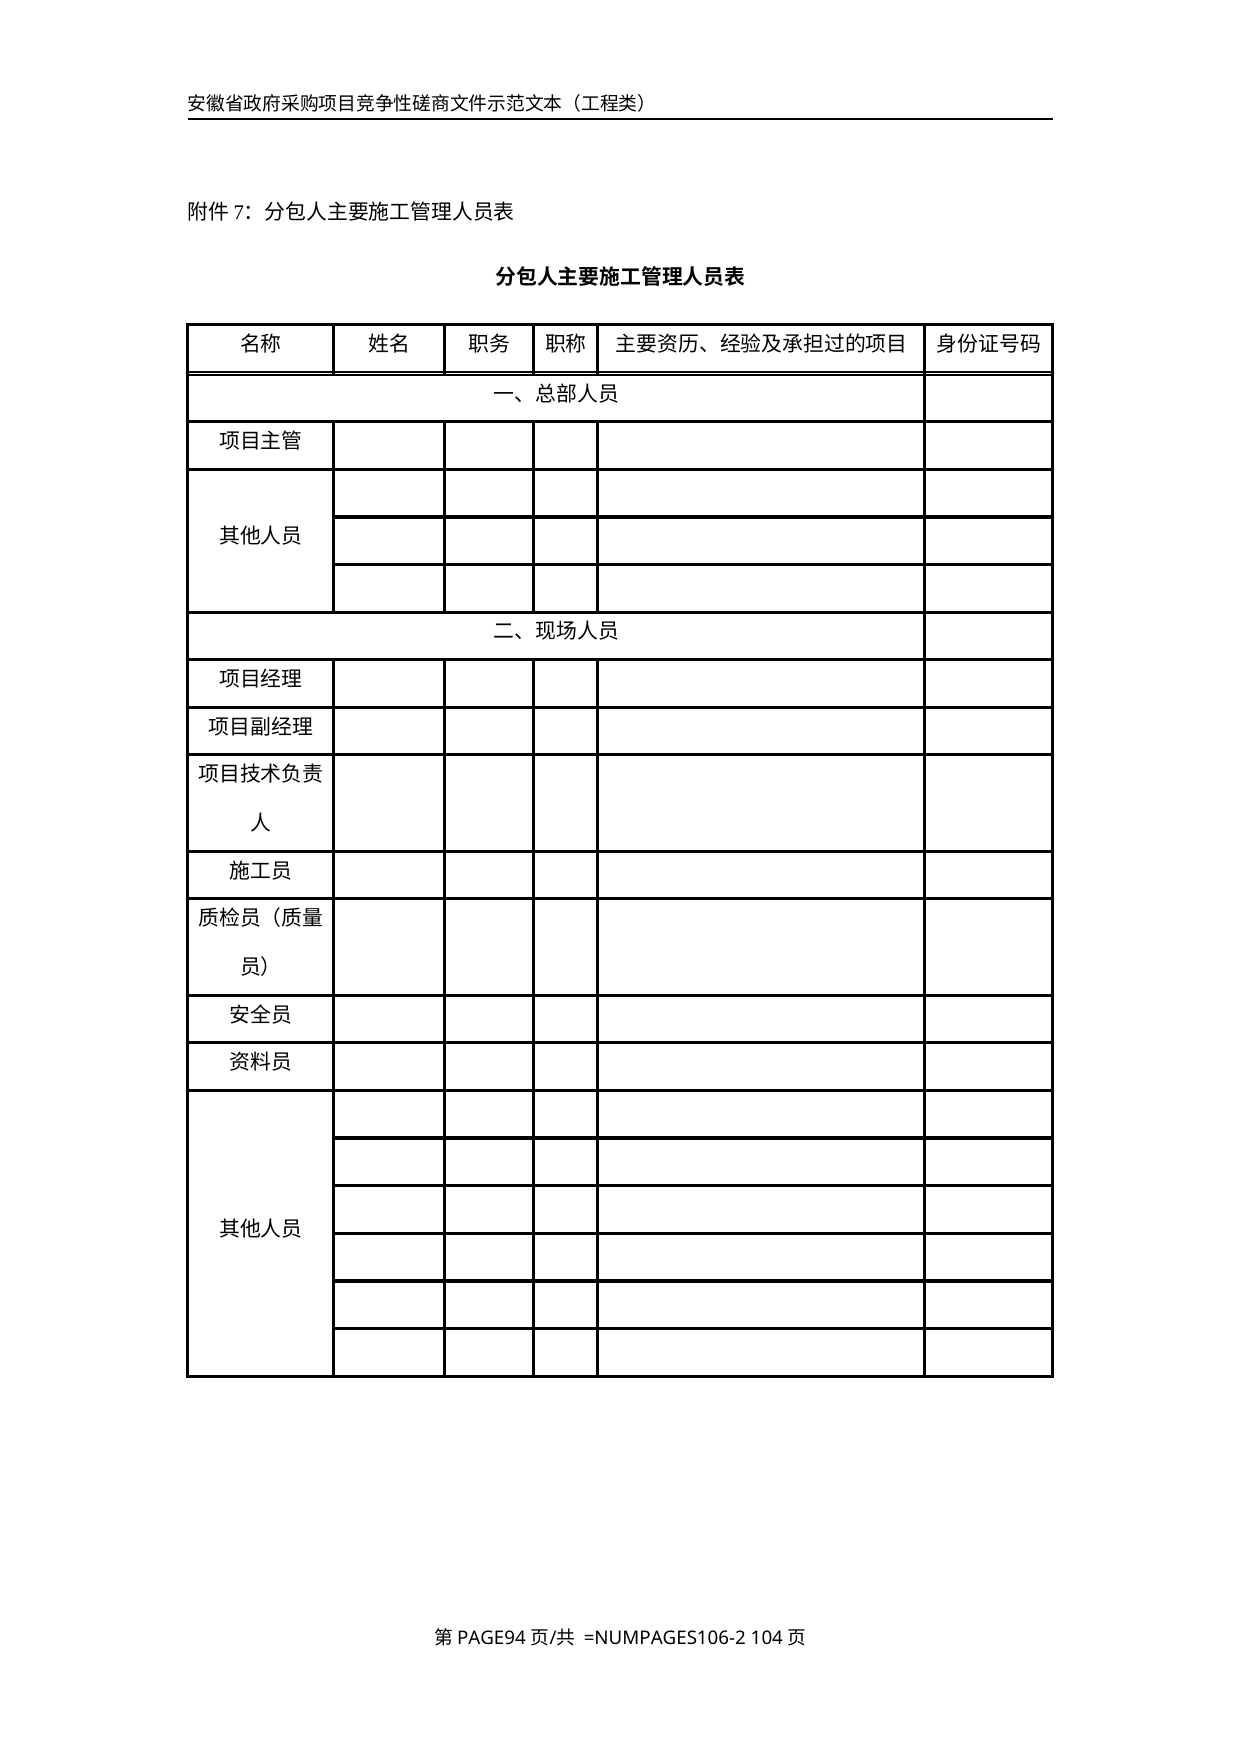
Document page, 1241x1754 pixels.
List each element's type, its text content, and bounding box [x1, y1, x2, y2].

table_cell [446, 709, 532, 753]
table_cell [535, 709, 596, 753]
table_cell 项目副经理 [189, 709, 332, 753]
table_cell 项目主管 [189, 423, 332, 468]
table_cell [535, 661, 596, 706]
table_cell [335, 519, 443, 563]
table_cell [599, 423, 923, 468]
table_cell [446, 997, 532, 1041]
table_header 身份证号码 [926, 326, 1051, 371]
table_cell [599, 566, 923, 611]
table_cell [926, 997, 1051, 1041]
table_cell [335, 1044, 443, 1089]
table_cell 其他人员 [189, 1092, 332, 1374]
table_cell [535, 423, 596, 468]
table_cell [335, 471, 443, 515]
table_cell 安全员 [189, 997, 332, 1041]
table_cell [535, 900, 596, 994]
table_cell 其他人员 [189, 471, 332, 611]
table_header 姓名 [335, 326, 443, 371]
table_cell [446, 1283, 532, 1327]
table_cell [599, 853, 923, 897]
table_cell [446, 1140, 532, 1184]
table_cell [446, 423, 532, 468]
table_cell [926, 661, 1051, 706]
table_cell [535, 756, 596, 850]
table_cell [926, 1283, 1051, 1327]
table_cell [446, 853, 532, 897]
table_cell [446, 566, 532, 611]
table_cell [599, 756, 923, 850]
table_cell [926, 1140, 1051, 1184]
table_header 名称 [189, 326, 332, 371]
table_cell [599, 709, 923, 753]
table_cell [599, 661, 923, 706]
table_cell [535, 566, 596, 611]
table_cell [535, 1283, 596, 1327]
table_cell [926, 423, 1051, 468]
table_cell [335, 423, 443, 468]
table_cell [535, 471, 596, 515]
table_cell [599, 900, 923, 994]
table_cell [926, 376, 1051, 420]
table_cell [599, 1187, 923, 1232]
table_cell [926, 1187, 1051, 1232]
table_cell [446, 1092, 532, 1136]
table_cell [535, 1330, 596, 1374]
table_cell [535, 1140, 596, 1184]
table_cell [446, 1330, 532, 1374]
table_cell [446, 756, 532, 850]
table_cell [446, 661, 532, 706]
table_cell [335, 997, 443, 1041]
table_cell [335, 709, 443, 753]
table_cell [335, 900, 443, 994]
table_cell [926, 900, 1051, 994]
table_cell [446, 1235, 532, 1279]
table_cell [335, 566, 443, 611]
table_cell [926, 853, 1051, 897]
table_cell [335, 1092, 443, 1136]
table_cell 二、现场人员 [189, 614, 923, 658]
table_cell [535, 1187, 596, 1232]
table_cell [599, 519, 923, 563]
table_header 职务 [446, 326, 532, 371]
table_cell [535, 1044, 596, 1089]
table_cell [599, 1283, 923, 1327]
table_cell [335, 756, 443, 850]
table_cell [446, 900, 532, 994]
table_cell [535, 997, 596, 1041]
table_cell [926, 756, 1051, 850]
table_cell [535, 519, 596, 563]
table_cell [599, 1140, 923, 1184]
table_cell [335, 1235, 443, 1279]
table_cell [926, 1330, 1051, 1374]
table_cell [926, 519, 1051, 563]
table_cell [926, 614, 1051, 658]
table_cell [599, 1092, 923, 1136]
table_cell 施工员 [189, 853, 332, 897]
table_cell [926, 1092, 1051, 1136]
table_cell [335, 1330, 443, 1374]
table_cell 质检员（质量员） [189, 900, 332, 994]
table_cell [599, 1235, 923, 1279]
table_cell [446, 471, 532, 515]
table_cell [599, 471, 923, 515]
table_cell [446, 1044, 532, 1089]
table_cell [535, 1092, 596, 1136]
table_cell [446, 1187, 532, 1232]
table_cell [926, 471, 1051, 515]
table_cell [926, 709, 1051, 753]
table_header 职称 [535, 326, 596, 371]
table_cell [926, 1235, 1051, 1279]
table_cell [599, 1044, 923, 1089]
table_cell [335, 1140, 443, 1184]
table_cell 一、总部人员 [189, 376, 923, 420]
table_cell [599, 1330, 923, 1374]
table_cell [535, 853, 596, 897]
table_cell [335, 1283, 443, 1327]
table_cell [926, 1044, 1051, 1089]
table_cell [335, 661, 443, 706]
table_cell [599, 997, 923, 1041]
table_cell 项目经理 [189, 661, 332, 706]
table_cell 资料员 [189, 1044, 332, 1089]
table_header 主要资历、经验及承担过的项目 [599, 326, 923, 371]
text 附件7：分包人主要施工管理人员表 [187, 194, 1053, 227]
table_cell 项目技术负责人 [189, 756, 332, 850]
table_cell [926, 566, 1051, 611]
table_cell [335, 853, 443, 897]
table_cell [335, 1187, 443, 1232]
table_cell [535, 1235, 596, 1279]
text 分包人主要施工管理人员表 [187, 259, 1053, 292]
table_cell [446, 519, 532, 563]
